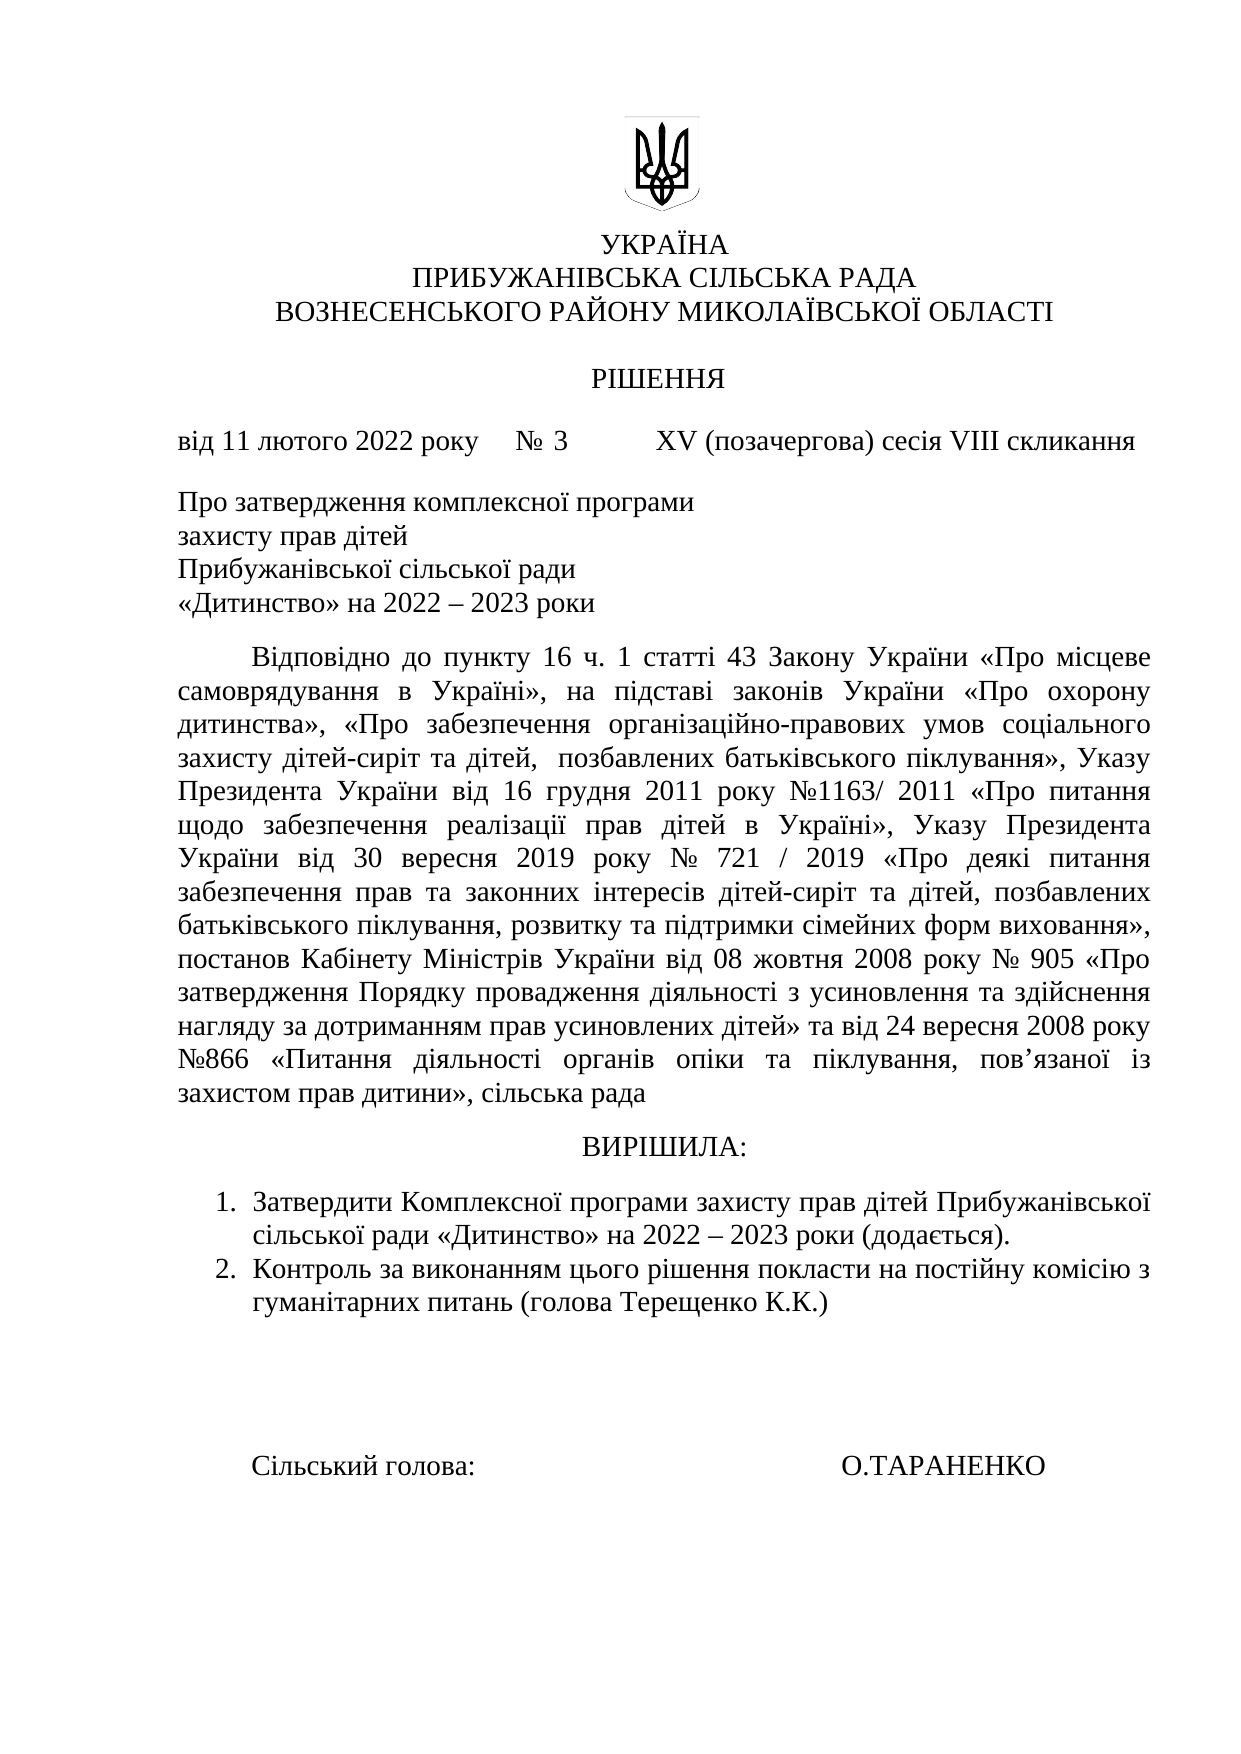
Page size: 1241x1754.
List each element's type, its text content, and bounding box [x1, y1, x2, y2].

text ВОЗНЕСЕНСЬКОГО РАЙОНУ МИКОЛАЇВСЬКОЇ ОБЛАСТІ [177, 294, 1152, 327]
text захисту прав дітей [177, 518, 1152, 551]
list Контроль за виконанням цього рішення покласти на постійну комісію з гуманітарних питань (голова Терещенко К.К.) [215, 1251, 1152, 1318]
text Прибужанівської сільської ради [177, 551, 1152, 585]
text Сільський голова: О.ТАРАНЕНКО [177, 1448, 1152, 1481]
text від 11 лютого 2022 року № 3 ХV (позачергова) сесія VІІІ скликання [177, 394, 1152, 456]
text ВИРІШИЛА: [177, 1129, 1152, 1163]
text Про затвердження комплексної програми [177, 456, 1152, 518]
text РІШЕННЯ [177, 361, 1152, 394]
list Затвердити Комплексної програми захисту прав дітей Прибужанівської сільської ради «Дитинство» на 2022 – 2023 роки (додається). [215, 1184, 1152, 1251]
text «Дитинство» на 2022 – 2023 роки [177, 585, 1152, 618]
text ПРИБУЖАНІВСЬКА СІЛЬСЬКА РАДА [177, 260, 1152, 294]
text УКРАЇНА [177, 227, 1152, 260]
text Відповідно до пункту 16 ч. 1 статті 43 Закону України «Про місцеве самоврядування в Україні», на підставі законів України «Про охорону дитинства», «Про забезпечення організаційно-правових умов соціального захисту дітей-сиріт та дітей, позбавлених батьківського піклування», Указу Президента України від 16 грудня 2011 року №1163/ 2011 «Про питання щодо забезпечення реалізації прав дітей в Україні», Указу Президента України від 30 вересня 2019 року № 721 / 2019 «Про деякі питання забезпечення прав та законних інтересів дітей-сиріт та дітей, позбавлених батьківського піклування, розвитку та підтримки сімейних форм виховання», постанов Кабінету Міністрів України від 08 жовтня 2008 року № 905 «Про затвердження Порядку провадження діяльності з усиновлення та здійснення нагляду за дотриманням прав усиновлених дітей» та від 24 вересня 2008 року №866 «Питання діяльності органів опіки та піклування, пов’язаної із захистом прав дитини», сільська рада [177, 639, 1152, 1109]
